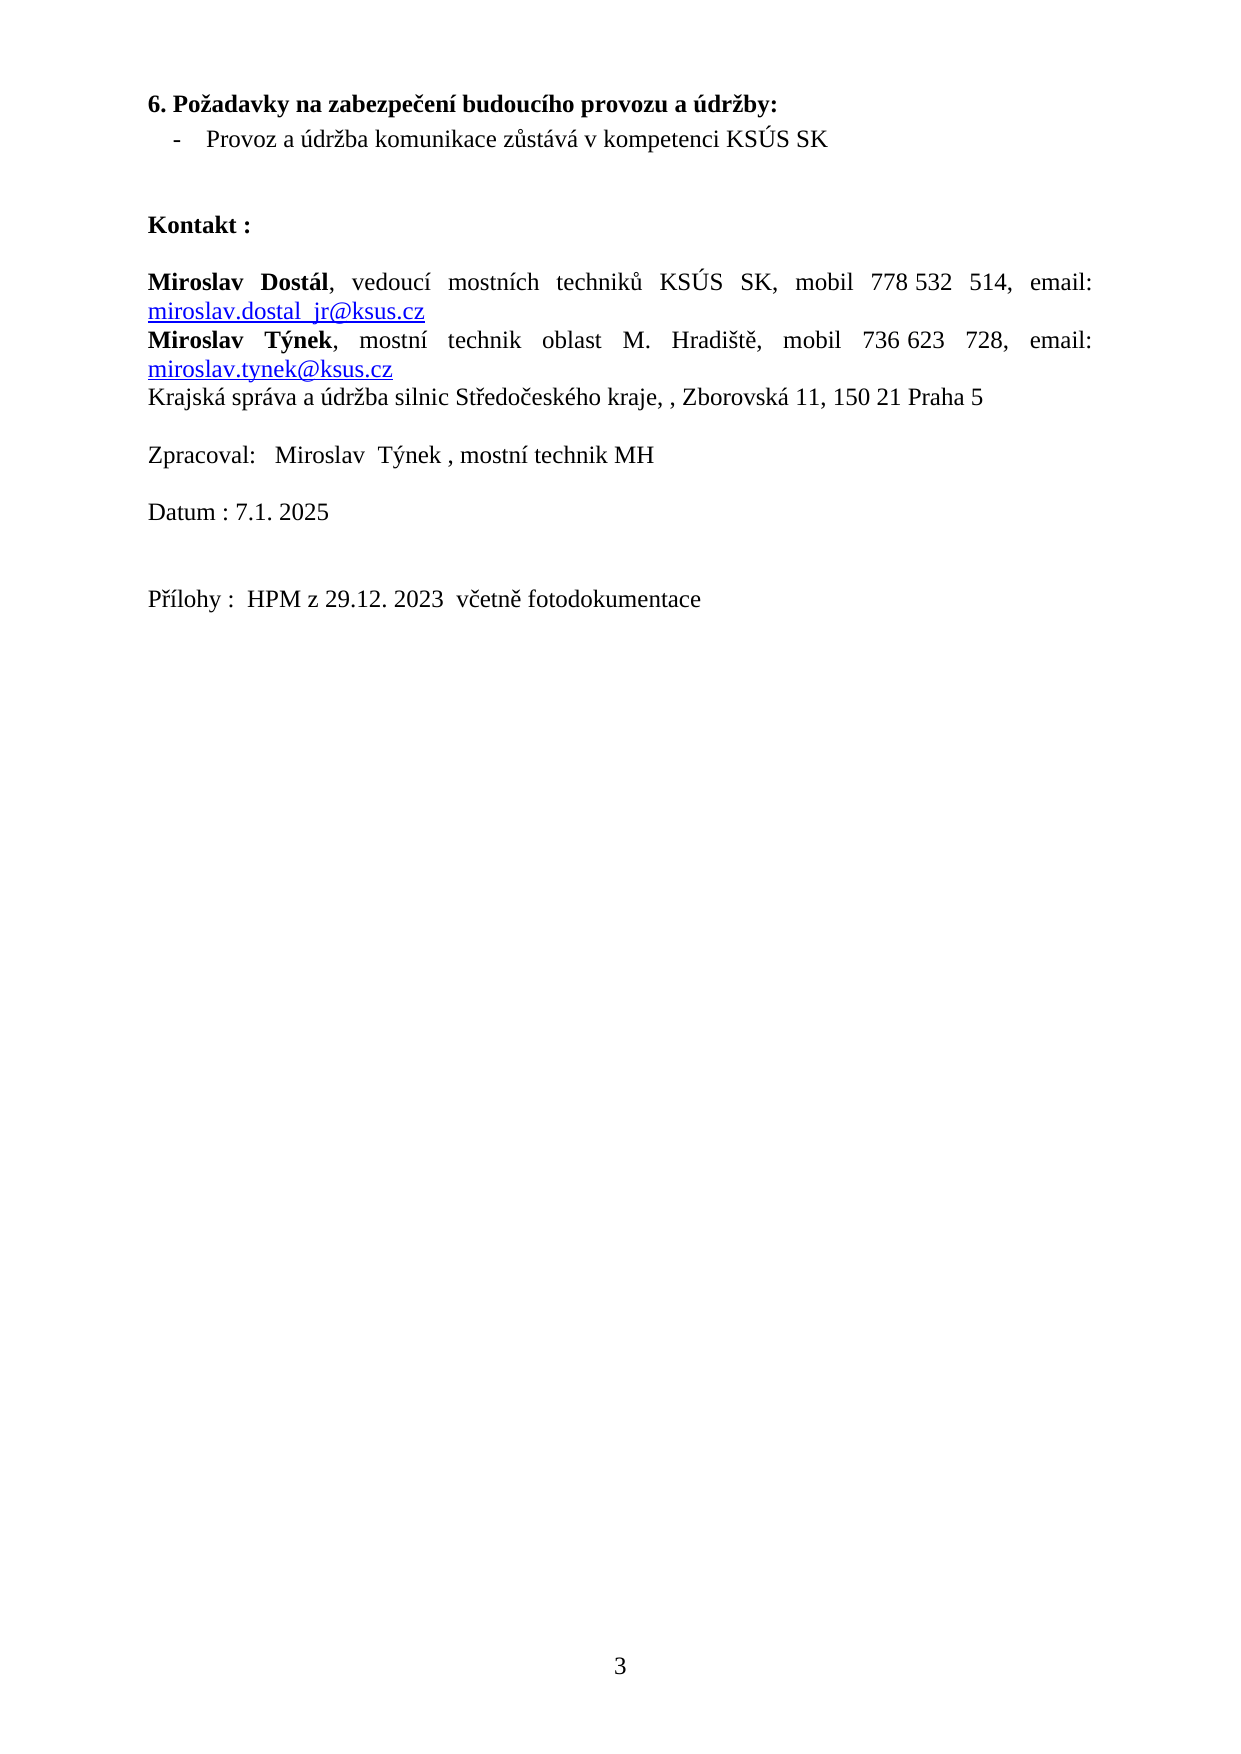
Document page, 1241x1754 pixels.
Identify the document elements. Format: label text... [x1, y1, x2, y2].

text Krajská správa a údržba silnic Středočeského kraje, , Zborovská 11, 150 21 Praha 5 [148, 382, 1092, 411]
text - Provoz a údržba komunikace zůstává v kompetenci KSÚS SK [148, 124, 1092, 152]
text Miroslav Týnek, mostní technik oblast M. Hradiště, mobil 736 623 728, email: miroslav.tynek@ksus.cz [148, 325, 1092, 382]
text Kontakt : [148, 210, 1092, 239]
text Datum : 7.1. 2025 [148, 497, 1092, 526]
text Zpracoval: Miroslav Týnek , mostní technik MH [148, 440, 1092, 469]
text Miroslav Dostál, vedoucí mostních techniků KSÚS SK, mobil 778 532 514, email: miroslav.dostal_jr@ksus.cz [148, 267, 1092, 325]
text 6. Požadavky na zabezpečení budoucího provozu a údržby: [148, 89, 1092, 117]
text Přílohy : HPM z 29.12. 2023 včetně fotodokumentace [148, 584, 1092, 612]
